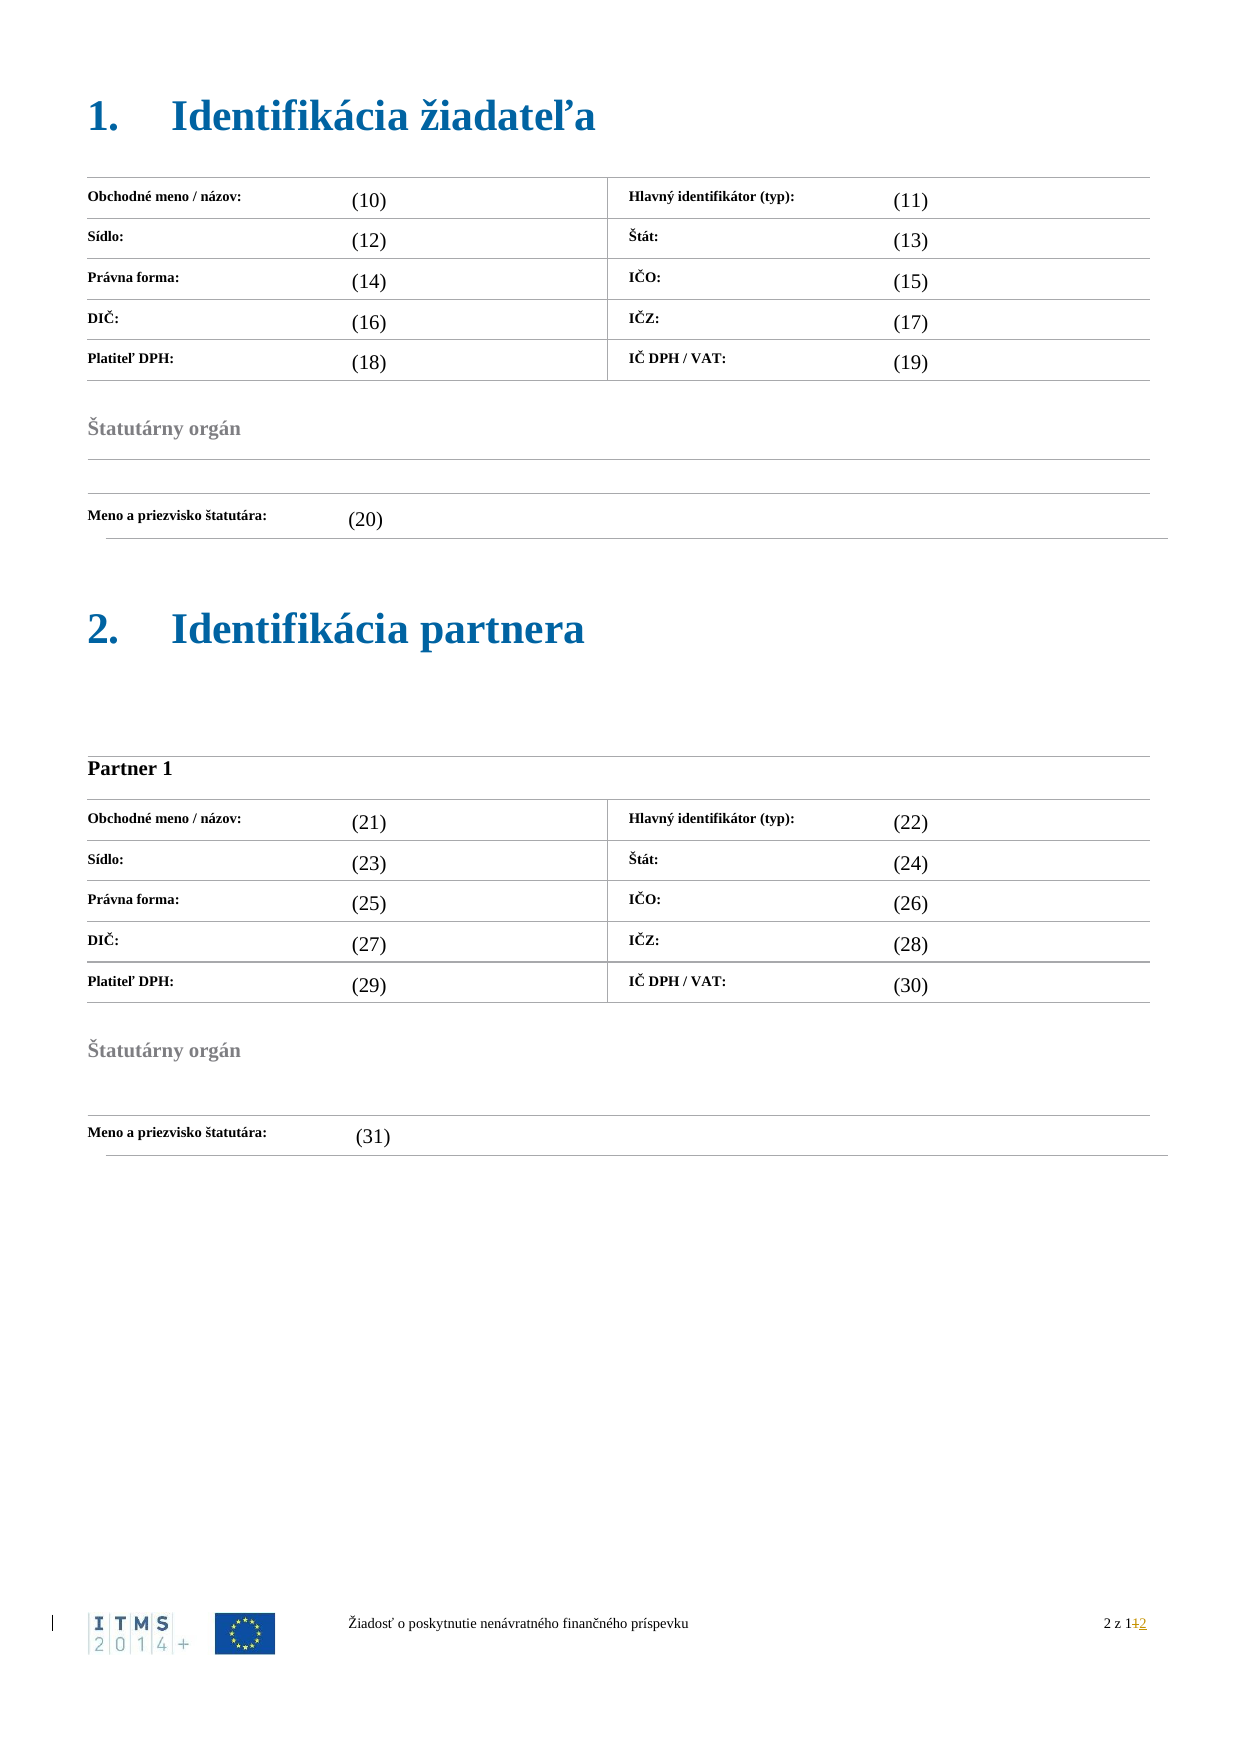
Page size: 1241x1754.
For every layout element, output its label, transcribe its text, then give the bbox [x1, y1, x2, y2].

table_cell (30) [844, 963, 1150, 1002]
text Štatutárny orgán [87, 1038, 1163, 1062]
table_header (21) [296, 800, 607, 839]
text Meno a priezvisko štatutára: (20) [87, 492, 1163, 531]
text Žiadosť o poskytnutie nenávratného finančného príspevku 2 z 1 [348, 1615, 1163, 1631]
table_cell Platiteľ DPH: [87, 963, 296, 1002]
table_header (10) [296, 178, 607, 217]
table_cell (14) [296, 259, 607, 299]
table_cell IČO: [608, 881, 844, 921]
table_cell Právna forma: [87, 259, 296, 299]
table_cell (13) [844, 219, 1150, 258]
table_header (22) [844, 800, 1150, 839]
table_cell (18) [296, 340, 607, 380]
subtitle Štatutárny orgán [87, 416, 1163, 440]
table_header Hlavný identifikátor (typ): [608, 800, 844, 839]
table_cell Platiteľ DPH: [87, 340, 296, 380]
table_cell (15) [844, 259, 1150, 299]
table_cell IČO: [608, 259, 844, 299]
text Meno a priezvisko štatutára: (31) [87, 1118, 1163, 1148]
table_cell IČZ: [608, 922, 844, 961]
table_cell DIČ: [87, 300, 296, 339]
table_cell Sídlo: [87, 841, 296, 880]
table_cell DIČ: [87, 922, 296, 961]
table_cell (12) [296, 219, 607, 258]
table_cell IČZ: [608, 300, 844, 339]
table_cell IČ DPH / VAT: [608, 340, 844, 380]
table_header Obchodné meno / názov: [87, 178, 296, 217]
table_header (11) [844, 178, 1150, 217]
table_cell (24) [844, 841, 1150, 880]
table_cell Štát: [608, 219, 844, 258]
picture [87, 1612, 275, 1655]
subtitle Partner 1 [87, 752, 1163, 780]
table_header Hlavný identifikátor (typ): [608, 178, 844, 217]
table_cell (23) [296, 841, 607, 880]
subtitle Identifikácia žiadateľa [87, 90, 1163, 140]
table_header Obchodné meno / názov: [87, 800, 296, 839]
table_cell (25) [296, 881, 607, 921]
table_cell (19) [844, 340, 1150, 380]
table_cell (26) [844, 881, 1150, 921]
table_cell (29) [296, 963, 607, 1002]
table_cell Sídlo: [87, 219, 296, 258]
table_cell IČ DPH / VAT: [608, 963, 844, 1002]
subtitle Identifikácia partnera [87, 602, 1163, 653]
table_cell (28) [844, 922, 1150, 961]
table_cell (16) [296, 300, 607, 339]
table_cell Právna forma: [87, 881, 296, 921]
table_cell (17) [844, 300, 1150, 339]
table_cell Štát: [608, 841, 844, 880]
table_cell (27) [296, 922, 607, 961]
